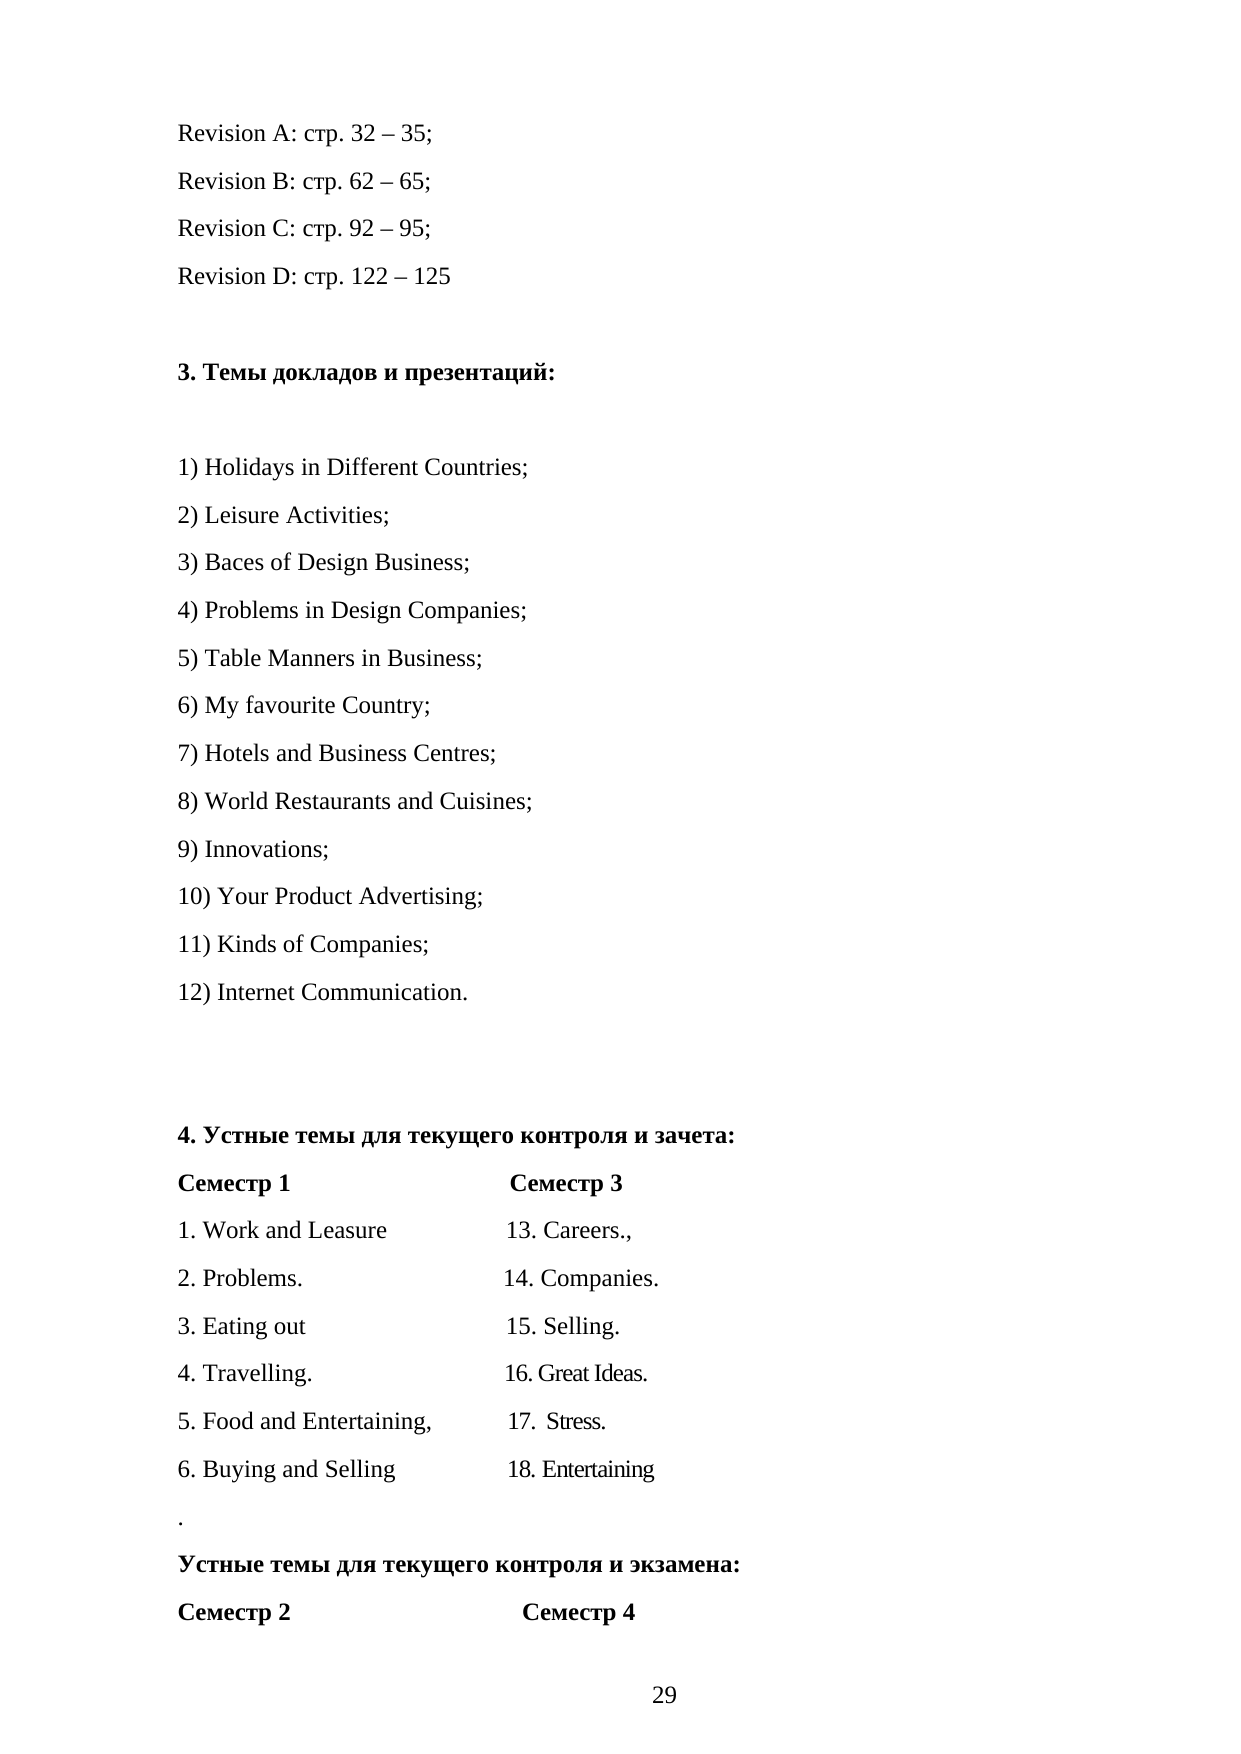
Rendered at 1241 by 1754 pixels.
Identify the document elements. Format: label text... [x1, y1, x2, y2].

text Семестр 2 Семестр 4 [177, 1597, 1152, 1626]
text 10) Your Product Advertising; [177, 881, 1152, 910]
text 5. Food and Entertaining, 17. Stress. [177, 1406, 1152, 1435]
text 1) Holidays in Different Countries; [177, 452, 1152, 481]
text 9) Innovations; [177, 834, 1152, 862]
text 2. Problems. 14. Companies. [177, 1263, 1152, 1292]
text Устные темы для текущего контроля и экзамена: [177, 1549, 1152, 1578]
text 4. Устные темы для текущего контроля и зачета: [177, 1120, 1152, 1149]
text 3) Baces of Design Business; [177, 547, 1152, 576]
text Семестр 1 Семестр 3 [177, 1168, 1152, 1196]
text 7) Hotels and Business Centres; [177, 738, 1152, 767]
text 1. Work and Leasure 13. Careers., [177, 1215, 1152, 1244]
text 12) Internet Communication. [177, 977, 1152, 1006]
text Revision D: стр. 122 – 125 [177, 261, 1152, 290]
text 3. Темы докладов и презентаций: [177, 357, 1152, 385]
text 8) World Restaurants and Cuisines; [177, 786, 1152, 815]
text Revision A: стр. 32 – 35; [177, 118, 1152, 147]
text 11) Kinds of Companies; [177, 929, 1152, 958]
text . [177, 1502, 1152, 1530]
text Revision B: стр. 62 – 65; [177, 166, 1152, 194]
text 2) Leisure Activities; [177, 500, 1152, 528]
text 4) Problems in Design Companies; [177, 595, 1152, 624]
text Revision C: стр. 92 – 95; [177, 213, 1152, 242]
text 3. Eating out 15. Selling. [177, 1311, 1152, 1339]
text 6. Buying and Selling 18. Entertaining [177, 1454, 1152, 1483]
text 4. Travelling. 16. Great Ideas. [177, 1358, 1152, 1387]
text 6) My favourite Country; [177, 691, 1152, 719]
text 5) Table Manners in Business; [177, 643, 1152, 672]
